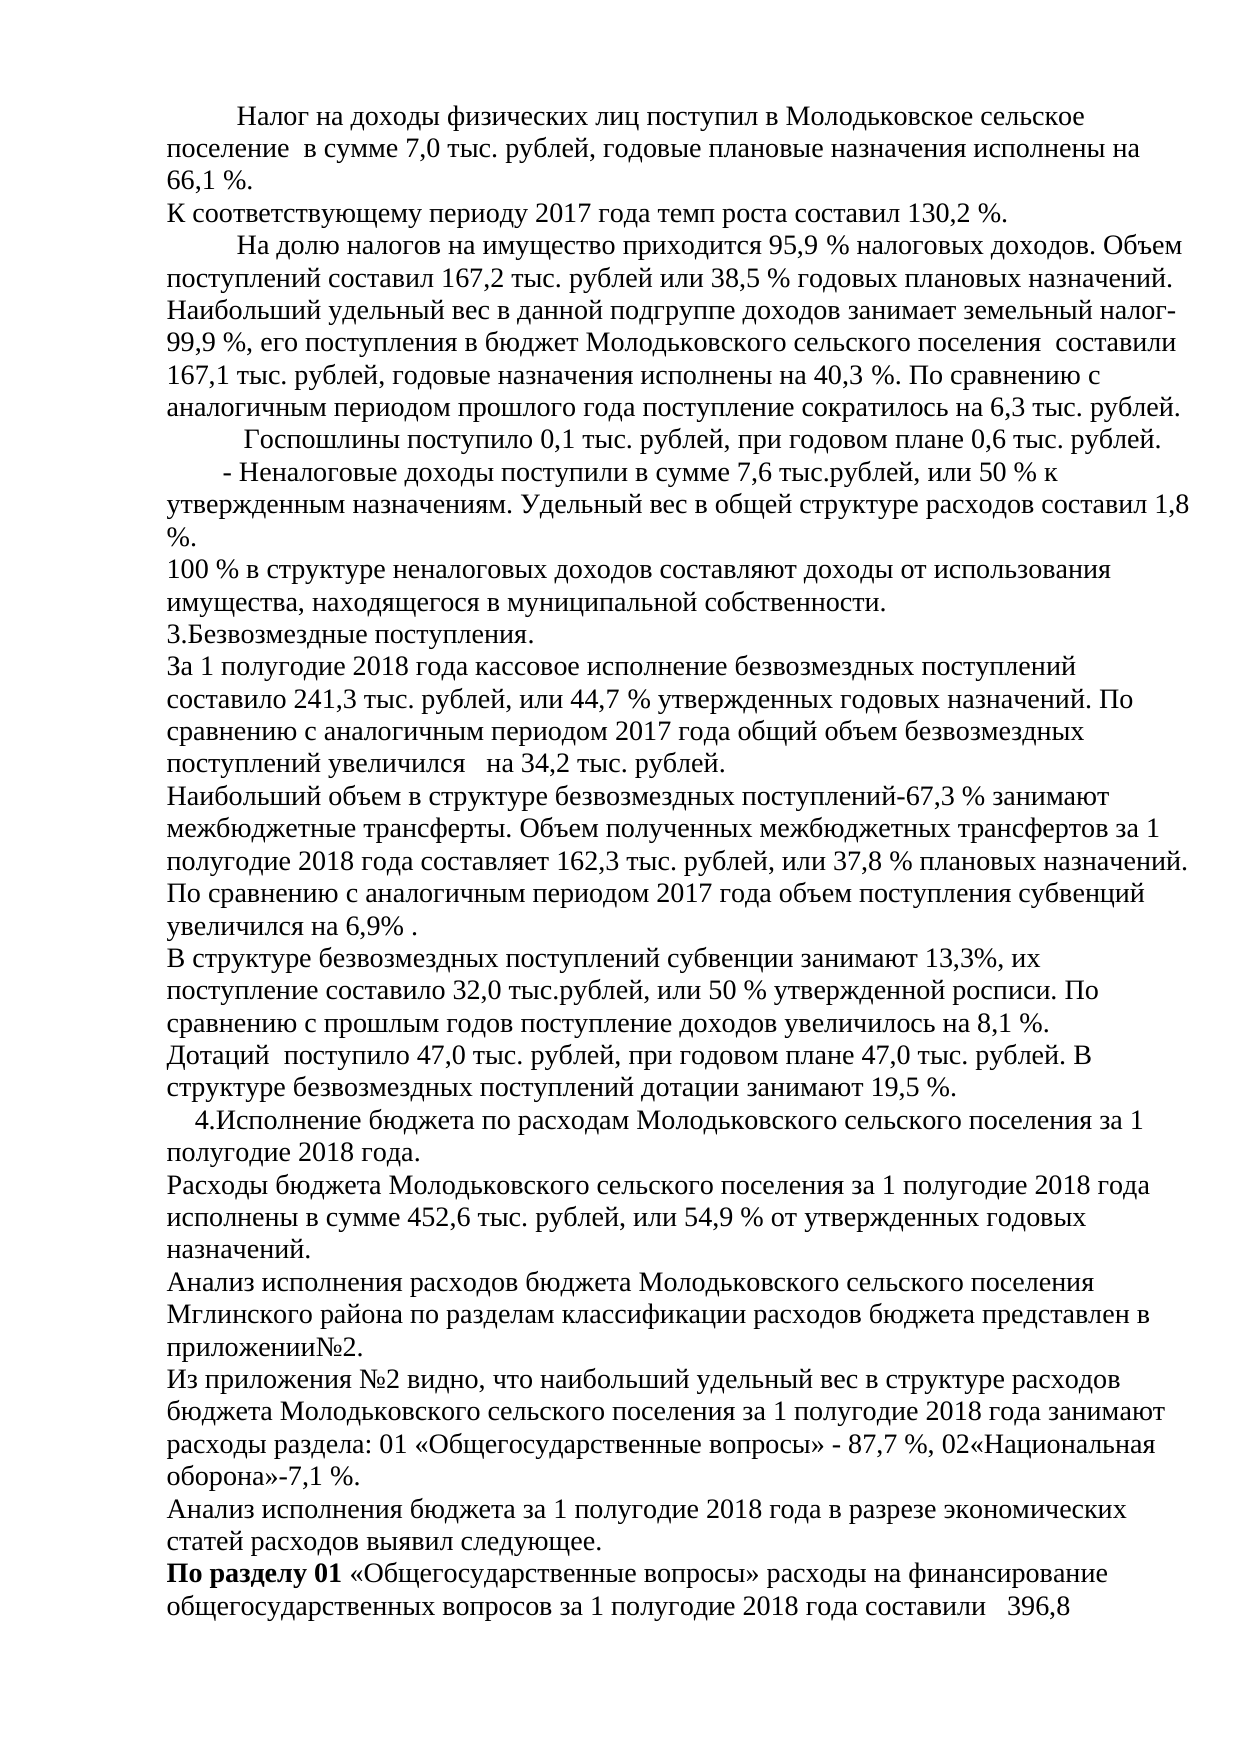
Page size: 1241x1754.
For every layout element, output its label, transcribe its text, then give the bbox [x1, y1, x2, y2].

text Дотаций поступило 47,0 тыс. рублей, при годовом плане 47,0 тыс. рублей. В структуре безвозмездных поступлений дотации занимают 19,5 %. [166, 1038, 1192, 1103]
text 3.Безвозмездные поступления. [166, 617, 1192, 649]
text Госпошлины поступило 0,1 тыс. рублей, при годовом плане 0,6 тыс. рублей. [166, 423, 1192, 455]
text К соответствующему периоду 2017 года темп роста составил 130,2 %. [166, 196, 1192, 228]
text За 1 полугодие 2018 года кассовое исполнение безвозмездных поступлений составило 241,3 тыс. рублей, или 44,7 % утвержденных годовых назначений. По сравнению с аналогичным периодом 2017 года общий объем безвозмездных поступлений увеличился на 34,2 тыс. рублей. [166, 649, 1192, 779]
text 4.Исполнение бюджета по расходам Молодьковского сельского поселения за 1 полугодие 2018 года. [166, 1103, 1192, 1168]
text - Неналоговые доходы поступили в сумме 7,6 тыс.рублей, или 50 % к утвержденным назначениям. Удельный вес в общей структуре расходов составил 1,8 %. [166, 455, 1192, 552]
text Налог на доходы физических лиц поступил в Молодьковское сельское поселение в сумме 7,0 тыс. рублей, годовые плановые назначения исполнены на 66,1 %. [166, 99, 1192, 196]
text Анализ исполнения расходов бюджета Молодьковского сельского поселения Мглинского района по разделам классификации расходов бюджета представлен в приложении№2. [166, 1265, 1192, 1362]
text Анализ исполнения бюджета за 1 полугодие 2018 года в разрезе экономических статей расходов выявил следующее. [166, 1492, 1192, 1556]
text На долю налогов на имущество приходится 95,9 % налоговых доходов. Объем поступлений составил 167,2 тыс. рублей или 38,5 % годовых плановых назначений. Наибольший удельный вес в данной подгруппе доходов занимает земельный налог- 99,9 %, его поступления в бюджет Молодьковского сельского поселения составили 167,1 тыс. рублей, годовые назначения исполнены на 40,3 %. По сравнению с аналогичным периодом прошлого года поступление сократилось на 6,3 тыс. рублей. [166, 228, 1192, 423]
text Из приложения №2 видно, что наибольший удельный вес в структуре расходов бюджета Молодьковского сельского поселения за 1 полугодие 2018 года занимают расходы раздела: 01 «Общегосударственные вопросы» - 87,7 %, 02«Национальная оборона»-7,1 %. [166, 1362, 1192, 1492]
text Расходы бюджета Молодьковского сельского поселения за 1 полугодие 2018 года исполнены в сумме 452,6 тыс. рублей, или 54,9 % от утвержденных годовых назначений. [166, 1168, 1192, 1265]
text В структуре безвозмездных поступлений субвенции занимают 13,3%, их поступление составило 32,0 тыс.рублей, или 50 % утвержденной росписи. По сравнению с прошлым годов поступление доходов увеличилось на 8,1 %. [166, 941, 1192, 1038]
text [166, 1556, 1192, 1621]
text 100 % в структуре неналоговых доходов составляют доходы от использования имущества, находящегося в муниципальной собственности. [166, 552, 1192, 617]
text Наибольший объем в структуре безвозмездных поступлений-67,3 % занимают межбюджетные трансферты. Объем полученных межбюджетных трансфертов за 1 полугодие 2018 года составляет 162,3 тыс. рублей, или 37,8 % плановых назначений. По сравнению с аналогичным периодом 2017 года объем поступления субвенций увеличился на 6,9% . [166, 779, 1192, 941]
